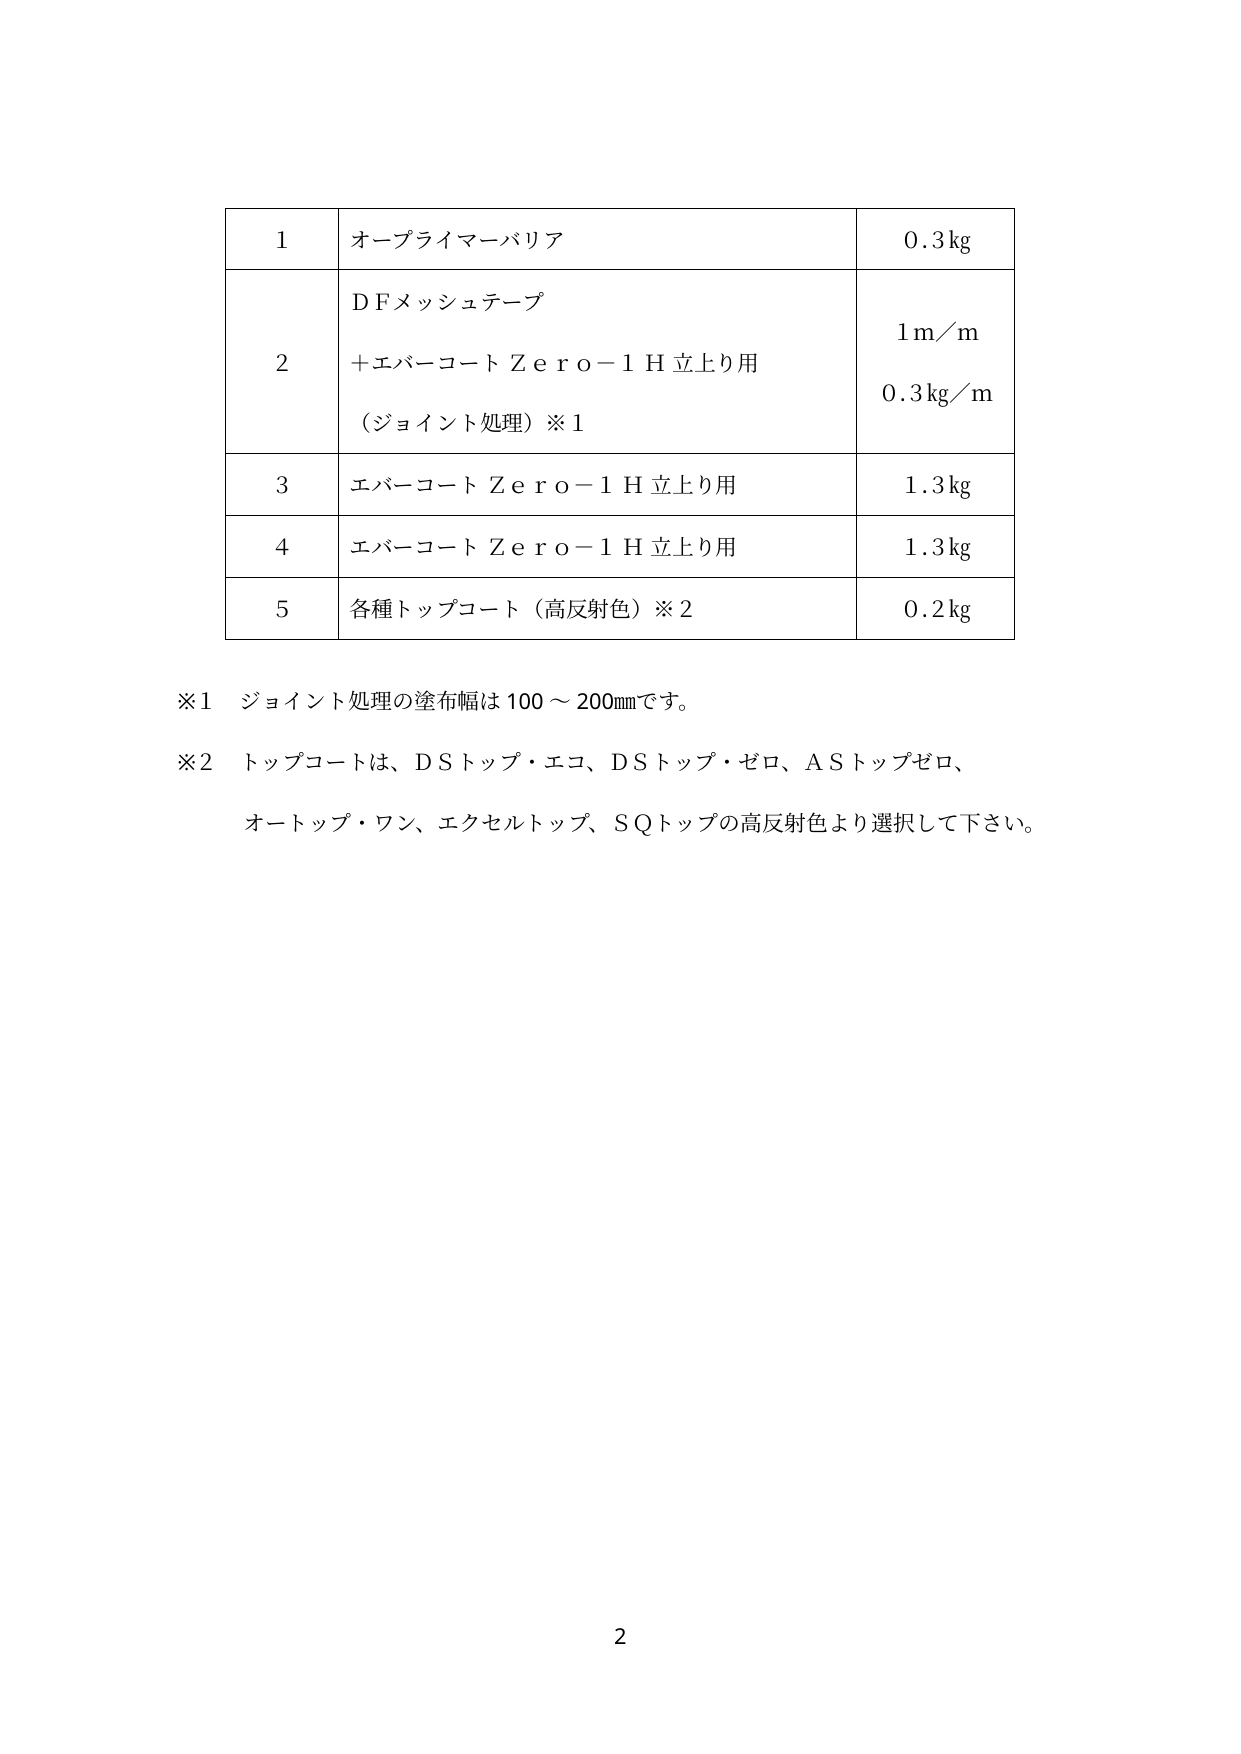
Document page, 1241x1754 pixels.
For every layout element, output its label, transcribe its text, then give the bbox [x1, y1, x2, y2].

table_cell １ｍ／ｍ ０.３㎏／ｍ [857, 270, 1014, 453]
text オートップ・ワン、エクセルトップ、ＳＱトップの高反射色より選択して下さい。 [177, 792, 1063, 852]
table_cell ５ [226, 578, 338, 638]
table_cell ０.３㎏ [857, 209, 1014, 269]
table_cell 各種トップコート（高反射色）※２ [339, 578, 856, 638]
table_cell ３ [226, 454, 338, 515]
table_cell ４ [226, 516, 338, 577]
text ※１ ジョイント処理の塗布幅は100 ～ 200㎜です。 [177, 670, 1063, 731]
text ※２ トップコートは、ＤＳトップ・エコ、ＤＳトップ・ゼロ、ＡＳトップゼロ、 [177, 731, 1063, 792]
table_cell ＤＦメッシュテープ ＋エバーコート Ｚｅｒｏ－１ Ｈ 立上り用 （ジョイント処理）※１ [339, 270, 856, 453]
table_cell １.３㎏ [857, 516, 1014, 577]
table_cell オープライマーバリア [339, 209, 856, 269]
table_cell １ [226, 209, 338, 269]
table_cell ０.２㎏ [857, 578, 1014, 638]
table_cell エバーコート Ｚｅｒｏ－１ Ｈ 立上り用 [339, 454, 856, 515]
table_cell ２ [226, 270, 338, 453]
table_cell １.３㎏ [857, 454, 1014, 515]
table_cell エバーコート Ｚｅｒｏ－１ Ｈ 立上り用 [339, 516, 856, 577]
